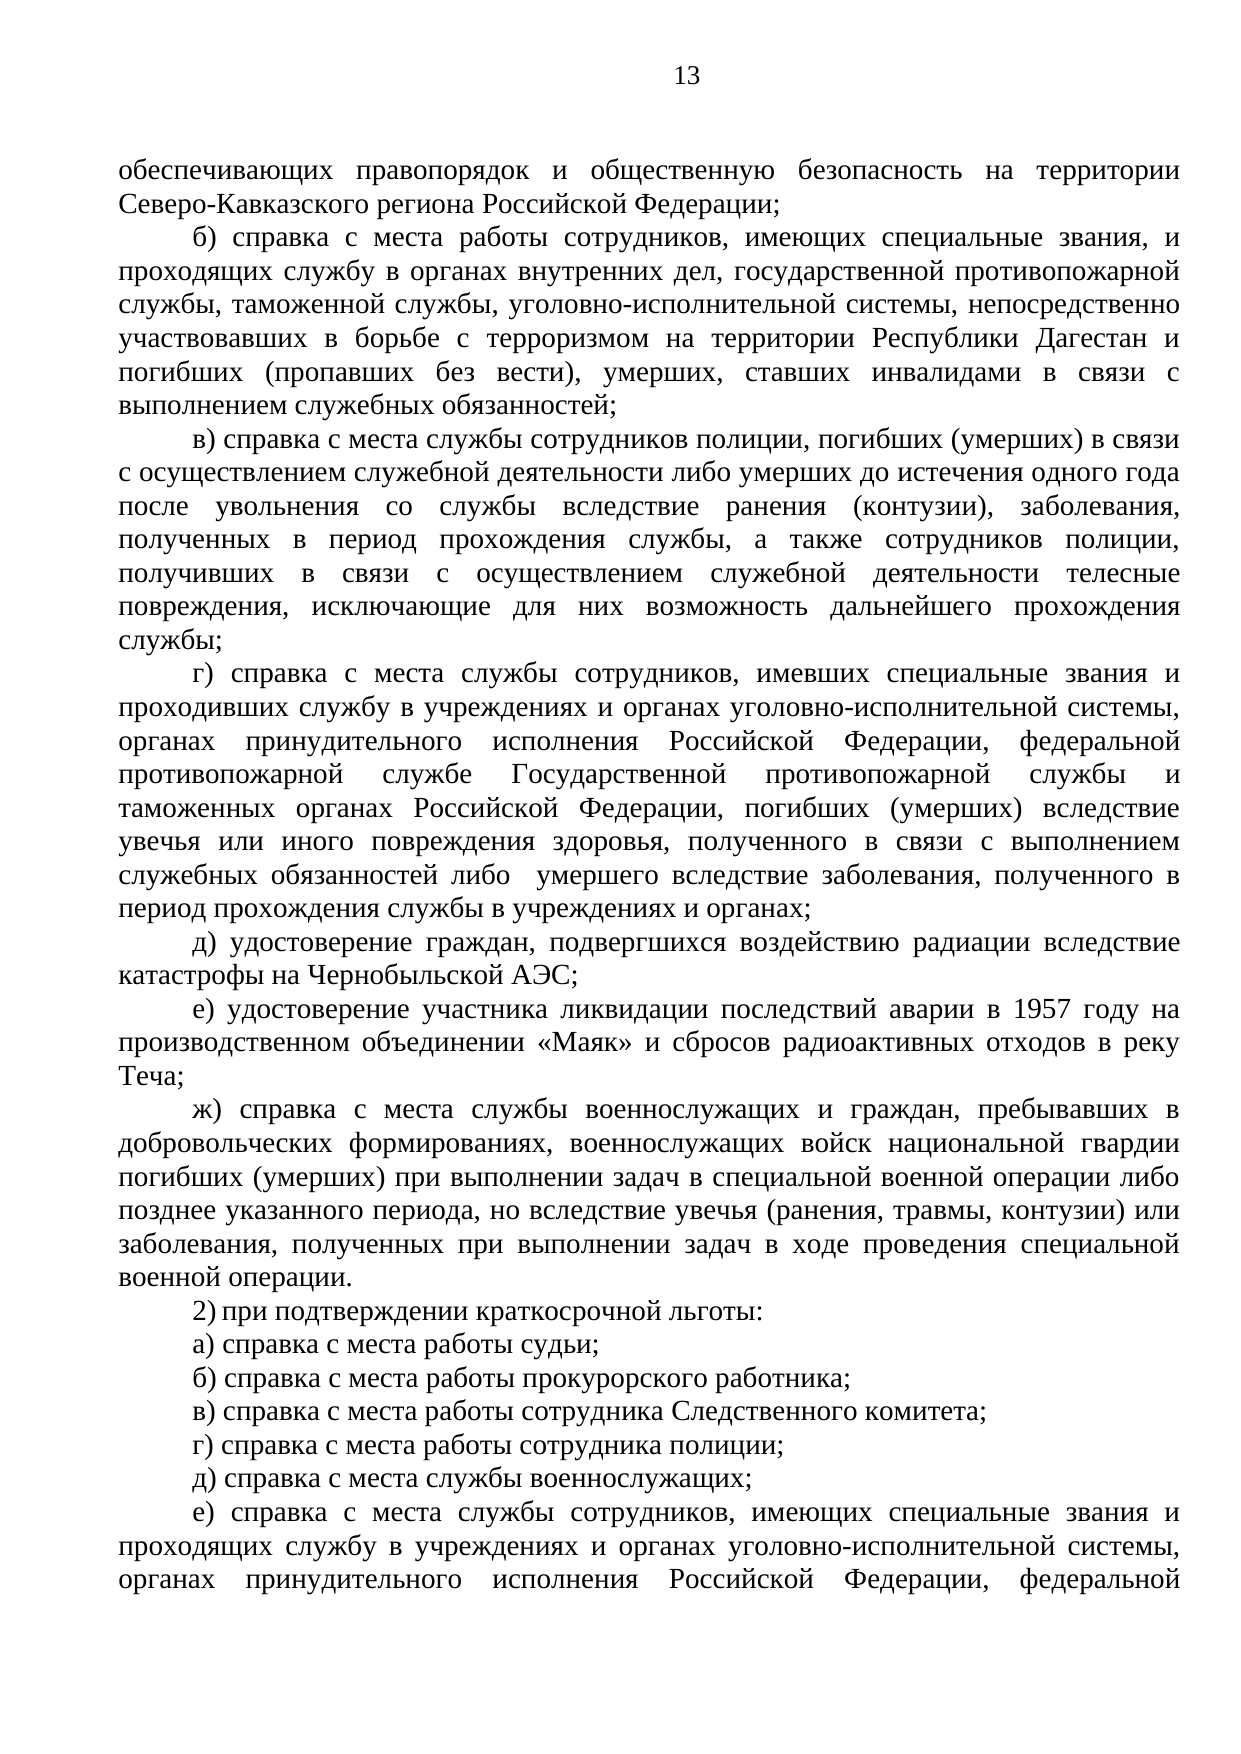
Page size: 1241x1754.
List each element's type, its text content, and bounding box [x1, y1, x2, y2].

list е) удостоверение участника ликвидации последствий аварии в 1957 году на производственном объединении «Маяк» и сбросов радиоактивных отходов в реку Теча; [118, 991, 1181, 1092]
list д) удостоверение граждан, подвергшихся воздействию радиации вследствие катастрофы на Чернобыльской АЭС; [118, 924, 1181, 991]
list д) справка с места службы военнослужащих; [118, 1461, 1181, 1494]
list ж) справка с места службы военнослужащих и граждан, пребывавших в добровольческих формированиях, военнослужащих войск национальной гвардии погибших (умерших) при выполнении задач в специальной военной операции либо позднее указанного периода, но вследствие увечья (ранения, травмы, контузии) или заболевания, полученных при выполнении задач в ходе проведения специальной военной операции. [118, 1092, 1181, 1293]
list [118, 152, 1181, 219]
list г) справка с места службы сотрудников, имевших специальные звания и проходивших службу в учреждениях и органах уголовно-исполнительной системы, органах принудительного исполнения Российской Федерации, федеральной противопожарной службе Государственной противопожарной службы и таможенных органах Российской Федерации, погибших (умерших) вследствие увечья или иного повреждения здоровья, полученного в связи с выполнением служебных обязанностей либо умершего вследствие заболевания, полученного в период прохождения службы в учреждениях и органах; [118, 656, 1181, 924]
text б) справка с места работы прокурорского работника; [118, 1360, 1181, 1393]
text а) справка с места работы судьи; [118, 1326, 1181, 1360]
list при подтверждении краткосрочной льготы: [118, 1293, 1181, 1326]
list в) справка с места службы сотрудников полиции, погибших (умерших) в связи с осуществлением служебной деятельности либо умерших до истечения одного года после увольнения со службы вследствие ранения (контузии), заболевания, полученных в период прохождения службы, а также сотрудников полиции, получивших в связи с осуществлением служебной деятельности телесные повреждения, исключающие для них возможность дальнейшего прохождения службы; [118, 421, 1181, 656]
list б) справка с места работы сотрудников, имеющих специальные звания, и проходящих службу в органах внутренних дел, государственной противопожарной службы, таможенной службы, уголовно-исполнительной системы, непосредственно участвовавших в борьбе с терроризмом на территории Республики Дагестан и погибших (пропавших без вести), умерших, ставших инвалидами в связи с выполнением служебных обязанностей; [118, 219, 1181, 421]
text в) справка с места работы сотрудника Следственного комитета; [118, 1393, 1181, 1427]
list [118, 1494, 1181, 1595]
list г) справка с места работы сотрудника полиции; [118, 1427, 1181, 1461]
